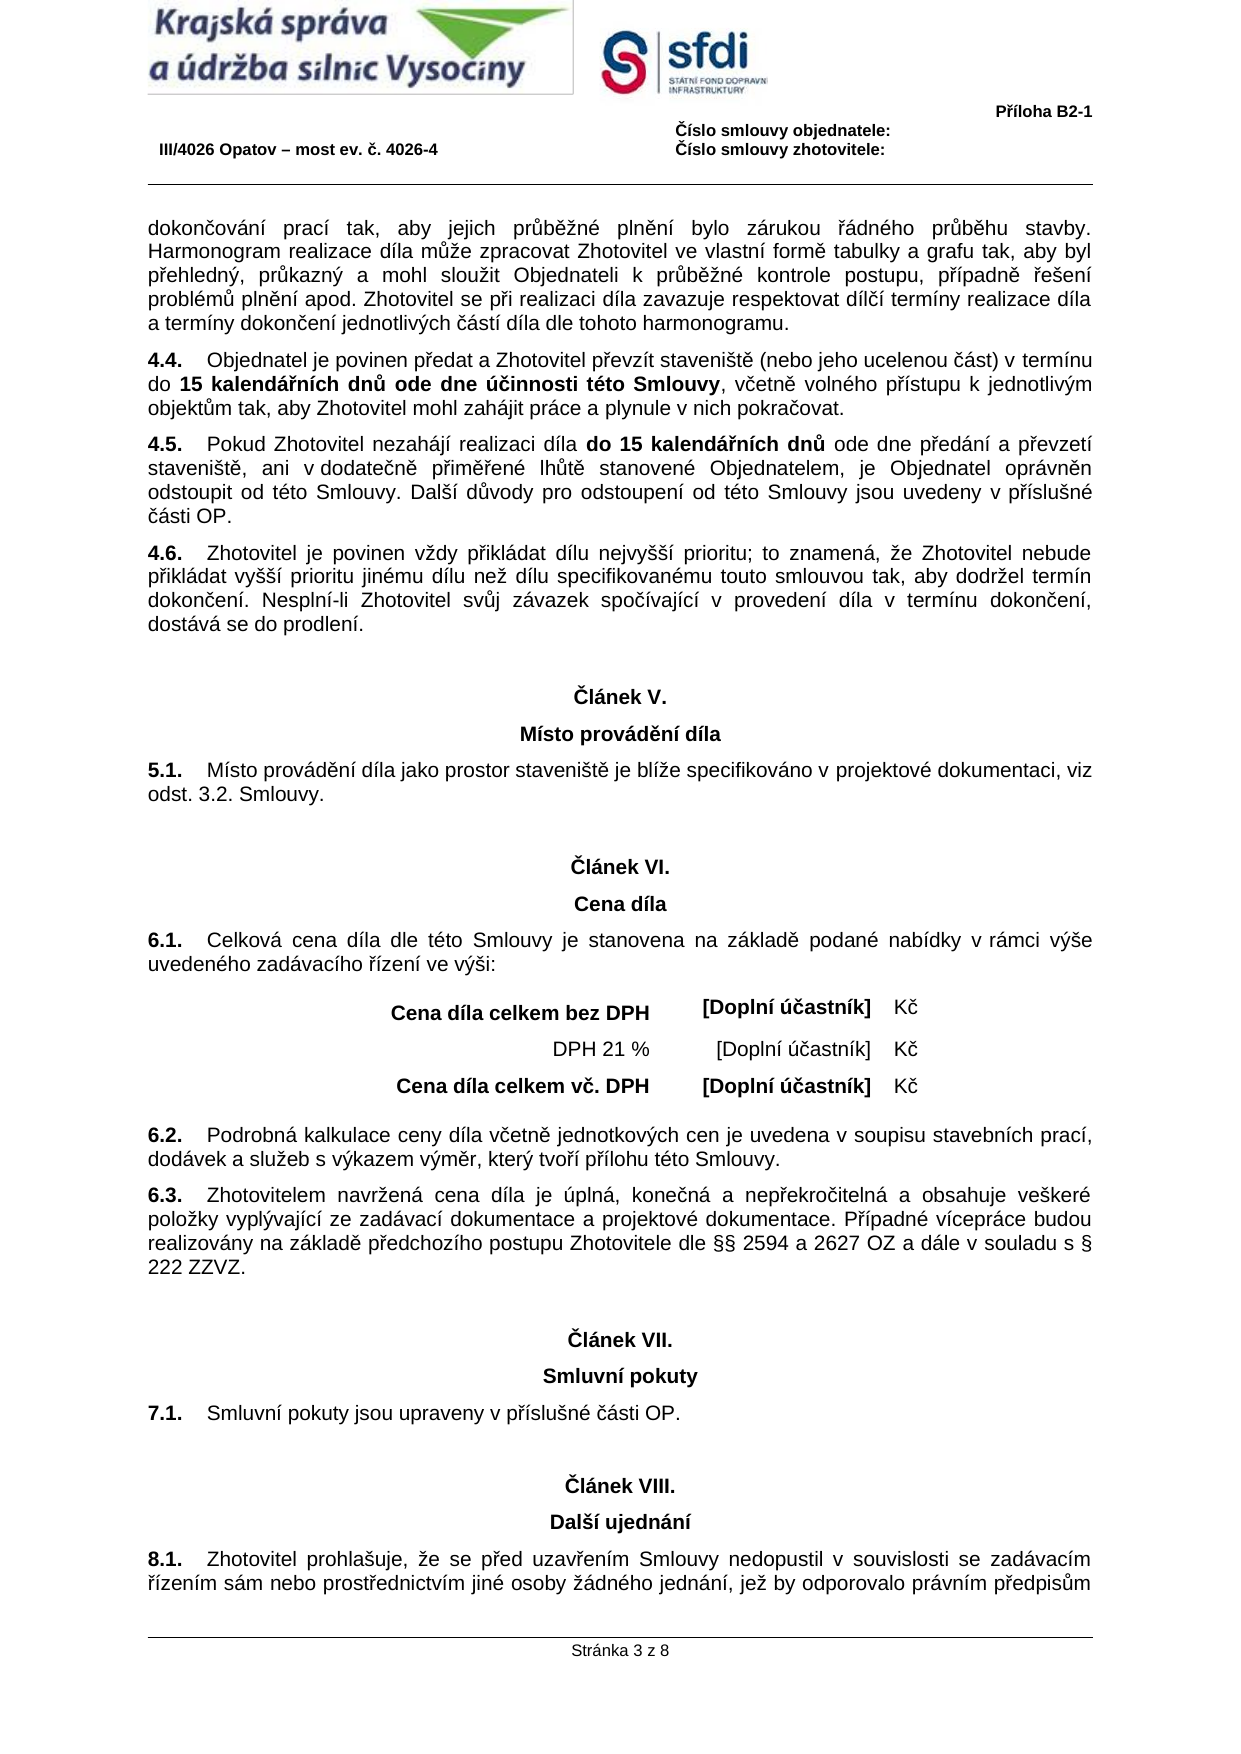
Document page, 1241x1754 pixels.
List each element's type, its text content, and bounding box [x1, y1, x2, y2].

list Smluvní pokuty jsou upraveny v příslušné části OP. [148, 1401, 1093, 1425]
picture [598, 14, 768, 108]
table_cell [Doplní účastník] [661, 1068, 882, 1110]
table_header Kč [882, 988, 1059, 1031]
list Pokud Zhotovitel nezahájí realizaci díla do 15 kalendářních dnů ode dne předání a převzetí staveniště, ani v dodatečně přiměřené lhůtě stanovené Objednatelem, je Objednatel oprávněn odstoupit od této Smlouvy. Další důvody pro odstoupení od této Smlouvy jsou uvedeny v příslušné části OP. [148, 432, 1093, 528]
subtitle Cena díla [148, 891, 1093, 915]
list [148, 215, 1093, 335]
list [148, 1547, 1093, 1594]
picture [147, 0, 574, 96]
list Celková cena díla dle této Smlouvy je stanovena na základě podané nabídky v rámci výše uvedeného zadávacího řízení ve výši: [148, 928, 1093, 976]
list Podrobná kalkulace ceny díla včetně jednotkových cen je uvedena v soupisu stavebních prací, dodávek a služeb s výkazem výměr, který tvoří přílohu této Smlouvy. [148, 1123, 1093, 1171]
table_cell Cena díla celkem vč. DPH [189, 1068, 661, 1110]
table_cell Kč [882, 1068, 1059, 1110]
list Místo provádění díla jako prostor staveniště je blíže specifikováno v projektové dokumentaci, viz odst. 3.2. Smlouvy. [148, 758, 1093, 806]
subtitle Článek V. [148, 685, 1093, 709]
subtitle Smluvní pokuty [148, 1364, 1093, 1388]
subtitle Další ujednání [148, 1510, 1093, 1534]
text Článek VI. [148, 855, 1093, 879]
list Zhotovitel je povinen vždy přikládat dílu nejvyšší prioritu; to znamená, že Zhotovitel nebude přikládat vyšší prioritu jinému dílu než dílu specifikovanému touto smlouvou tak, aby dodržel termín dokončení. Nesplní-li Zhotovitel svůj závazek spočívající v provedení díla v termínu dokončení, dostává se do prodlení. [148, 540, 1093, 636]
list Zhotovitelem navržená cena díla je úplná, konečná a nepřekročitelná a obsahuje veškeré položky vyplývající ze zadávací dokumentace a projektové dokumentace. Případné vícepráce budou realizovány na základě předchozího postupu Zhotovitele dle §§ 2594 a 2627 OZ a dále v souladu s § 222 ZZVZ. [148, 1183, 1093, 1279]
subtitle Článek VII. [148, 1328, 1093, 1352]
table_cell DPH 21 % [189, 1031, 661, 1067]
table_cell [Doplní účastník] [661, 1031, 882, 1067]
subtitle Místo provádění díla [148, 722, 1093, 746]
table_header Cena díla celkem bez DPH [189, 988, 661, 1031]
subtitle Článek VIII. [148, 1474, 1093, 1498]
table_header [Doplní účastník] [661, 988, 882, 1031]
table_cell Kč [882, 1031, 1059, 1067]
list Objednatel je povinen předat a Zhotovitel převzít staveniště (nebo jeho ucelenou část) v termínu do 15 kalendářních dnů ode dne účinnosti této Smlouvy, včetně volného přístupu k jednotlivým objektům tak, aby Zhotovitel mohl zahájit práce a plynule v nich pokračovat. [148, 348, 1093, 419]
